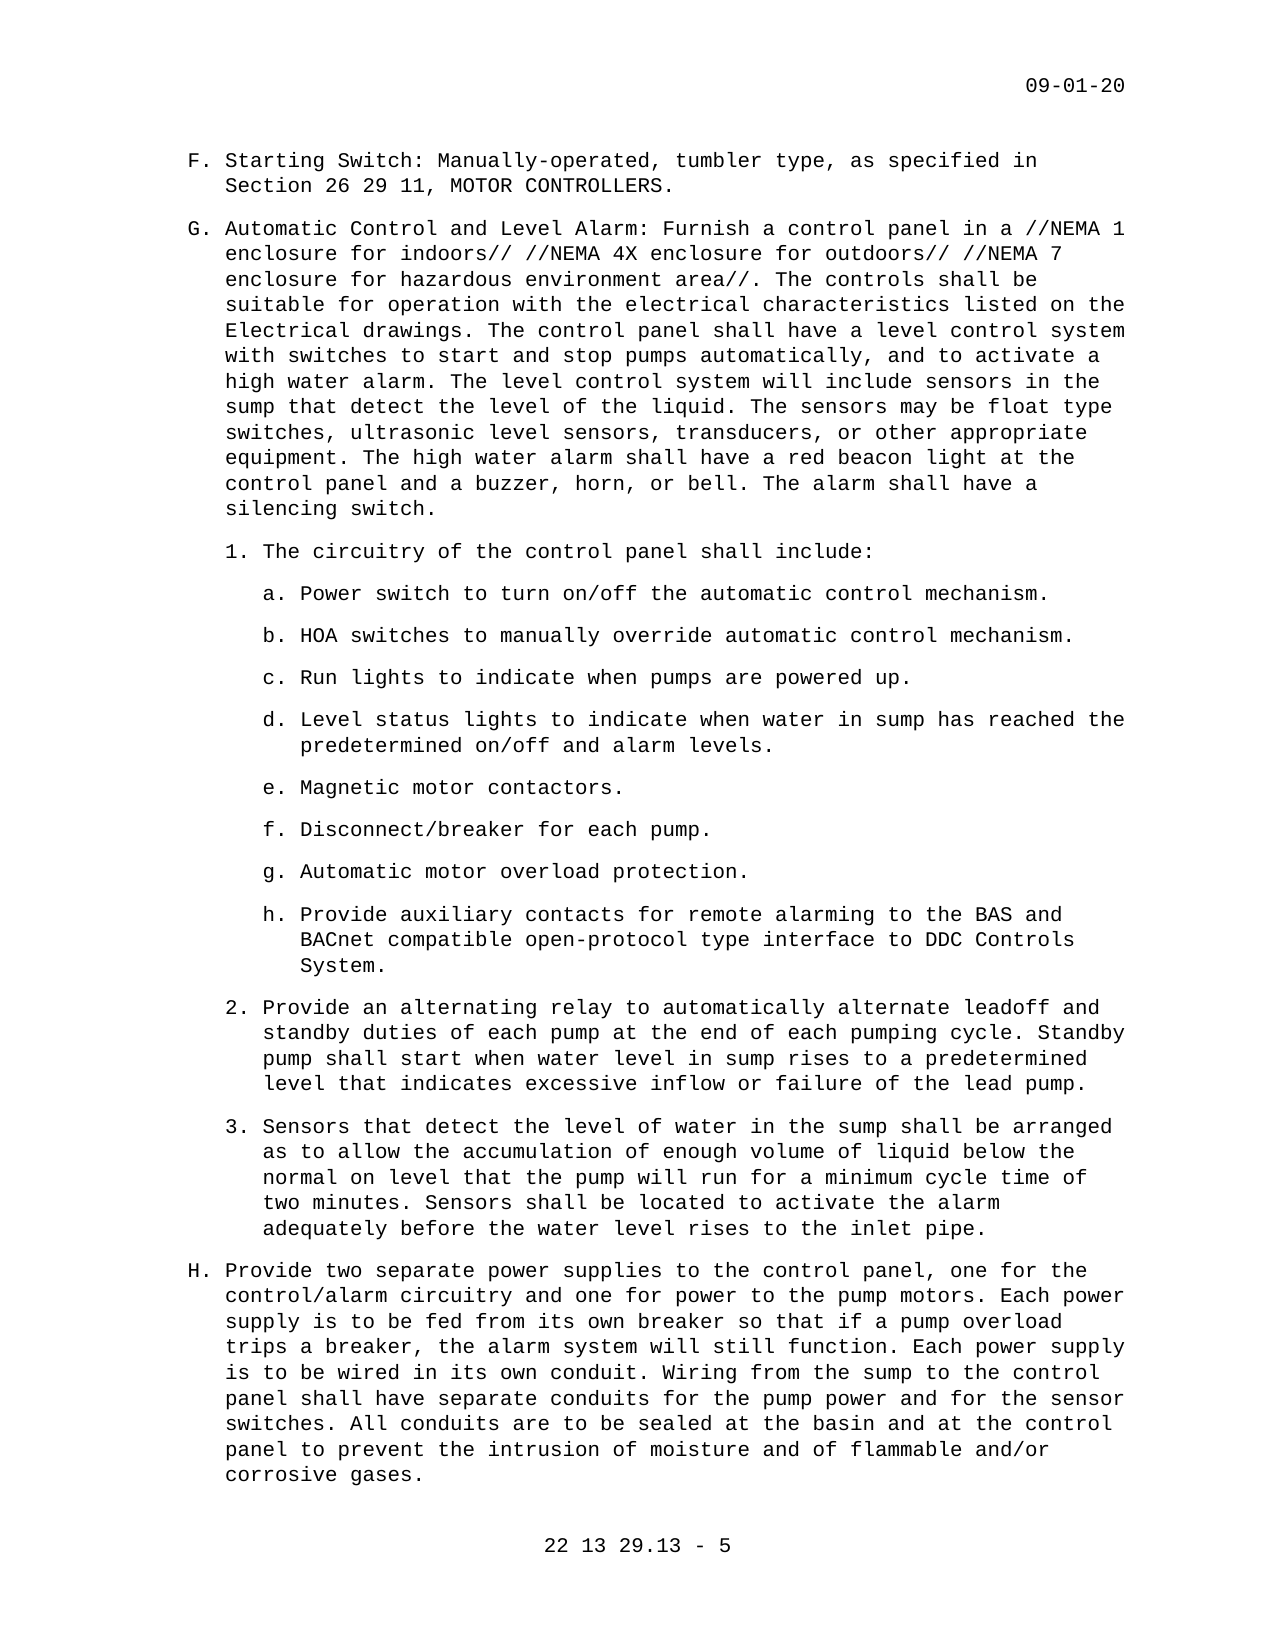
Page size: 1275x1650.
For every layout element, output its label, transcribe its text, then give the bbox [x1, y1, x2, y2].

text Automatic motor overload protection. [262, 861, 1125, 885]
text Provide an alternating relay to automatically alternate leadoff and standby duties of each pump at the end of each pumping cycle. Standby pump shall start when water level in sump rises to a predetermined level that indicates excessive inflow or failure of the lead pump. [225, 997, 1125, 1097]
text HOA switches to manually override automatic control mechanism. [262, 625, 1125, 649]
text Power switch to turn on/off the automatic control mechanism. [262, 583, 1125, 606]
text Run lights to indicate when pumps are powered up. [262, 667, 1125, 691]
text Automatic Control and Level Alarm: Furnish a control panel in a //NEMA 1 enclosure for indoors// //NEMA 4X enclosure for outdoors// //NEMA 7 enclosure for hazardous environment area//. The controls shall be suitable for operation with the electrical characteristics listed on the Electrical drawings. The control panel shall have a level control system with switches to start and stop pumps automatically, and to activate a high water alarm. The level control system will include sensors in the sump that detect the level of the liquid. The sensors may be float type switches, ultrasonic level sensors, transducers, or other appropriate equipment. The high water alarm shall have a red beacon light at the control panel and a buzzer, horn, or bell. The alarm shall have a silencing switch. [187, 218, 1125, 522]
text Magnetic motor contactors. [262, 777, 1125, 801]
text The circuitry of the control panel shall include: [225, 541, 1125, 564]
text Provide two separate power supplies to the control panel, one for the control/alarm circuitry and one for power to the pump motors. Each power supply is to be fed from its own breaker so that if a pump overload trips a breaker, the alarm system will still function. Each power supply is to be wired in its own conduit. Wiring from the sump to the control panel shall have separate conduits for the pump power and for the sensor switches. All conduits are to be sealed at the basin and at the control panel to prevent the intrusion of moisture and of flammable and/or corrosive gases. [187, 1260, 1125, 1488]
text Disconnect/breaker for each pump. [262, 819, 1125, 843]
text Sensors that detect the level of water in the sump shall be arranged as to allow the accumulation of enough volume of liquid below the normal on level that the pump will run for a minimum cycle time of two minutes. Sensors shall be located to activate the alarm adequately before the water level rises to the inlet pipe. [225, 1116, 1125, 1241]
text Level status lights to indicate when water in sump has reached the predetermined on/off and alarm levels. [262, 709, 1125, 758]
text Starting Switch: Manually-operated, tumbler type, as specified in Section 26 29 11, MOTOR CONTROLLERS. [187, 150, 1125, 199]
text Provide auxiliary contacts for remote alarming to the BAS and BACnet compatible open-protocol type interface to DDC Controls System. [262, 904, 1125, 978]
